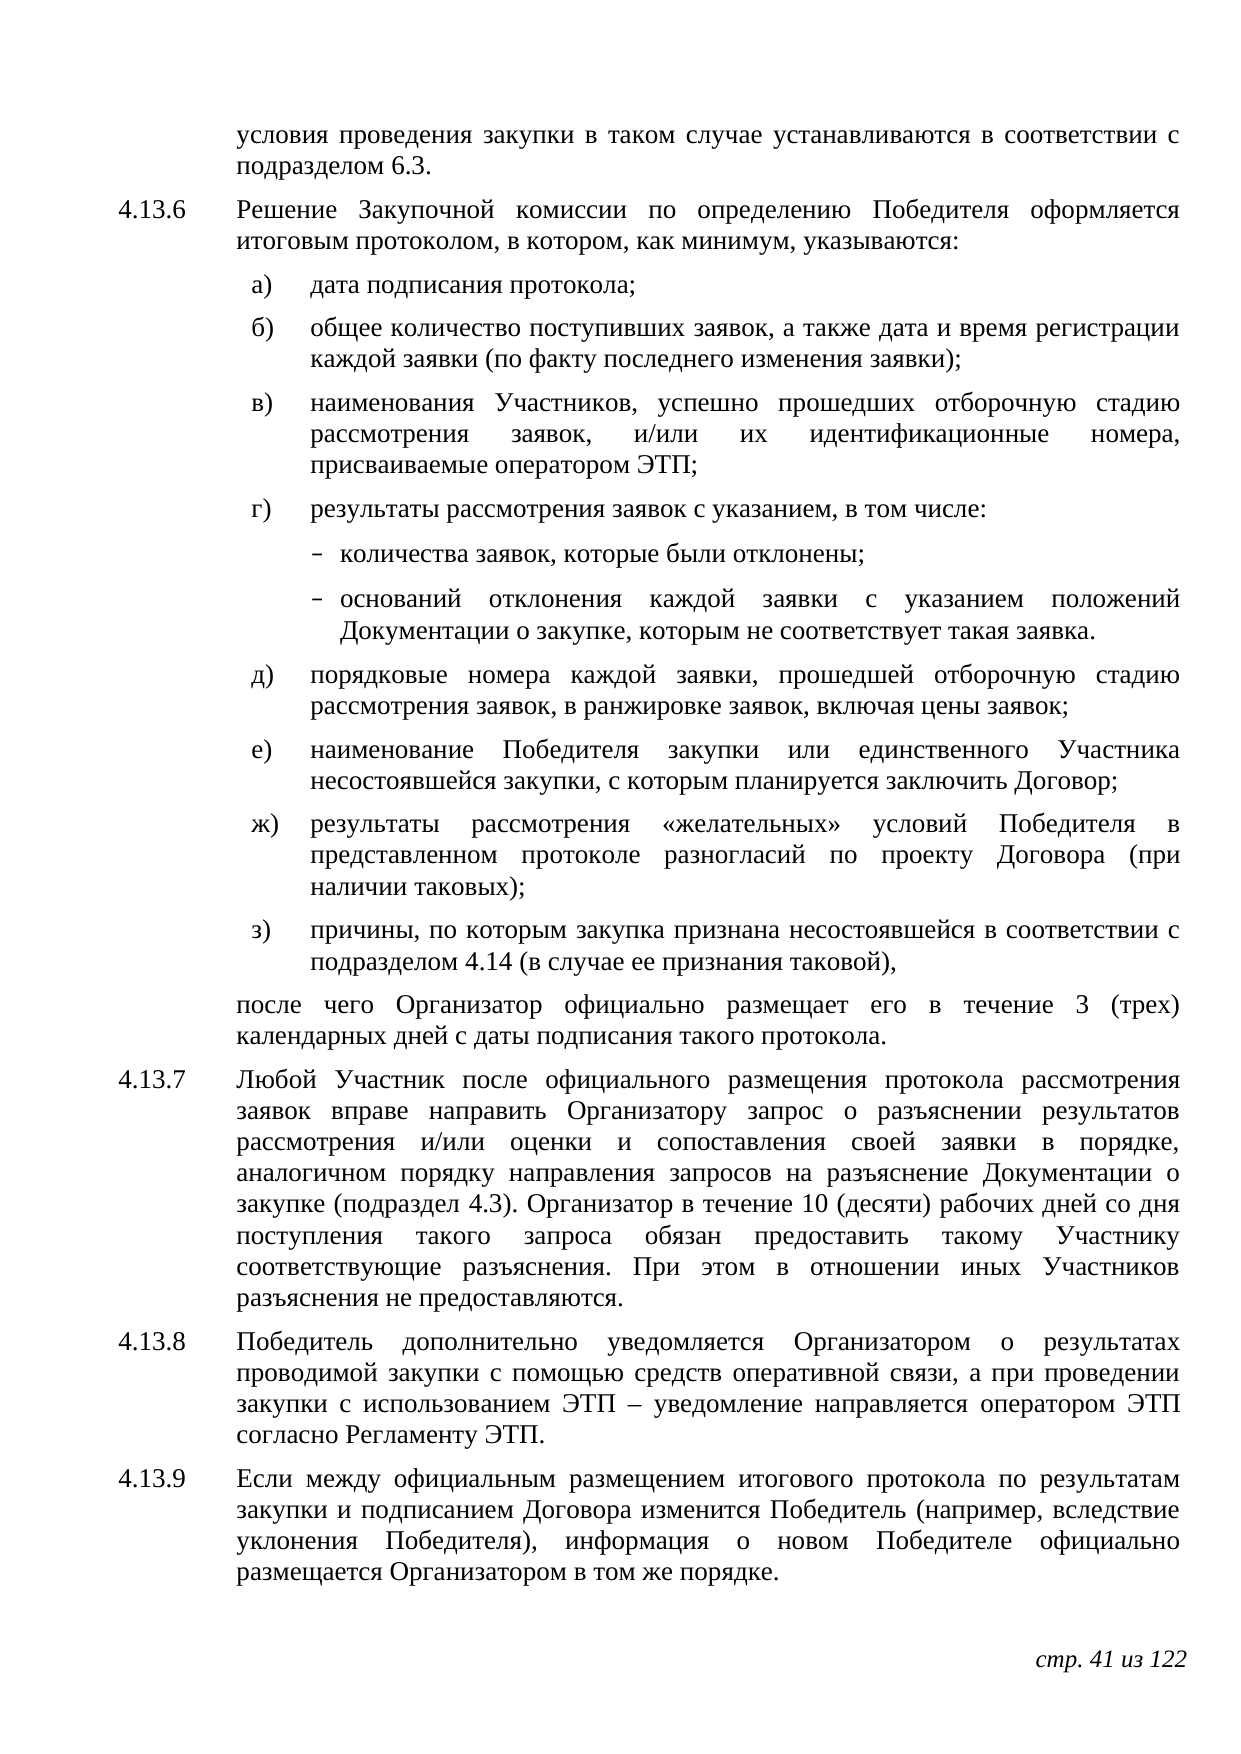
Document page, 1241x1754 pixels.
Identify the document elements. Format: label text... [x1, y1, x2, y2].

list количества заявок, которые были отклонены; [310, 536, 1181, 569]
text Победитель дополнительно уведомляется Организатором о результатах проводимой закупки с помощью средств оперативной связи, а при проведении закупки с использованием ЭТП – уведомление направляется оператором ЭТП согласно Регламенту ЭТП. [118, 1325, 1181, 1449]
text результаты рассмотрения «желательных» условий Победителя в представленном протоколе разногласий по проекту Договора (при наличии таковых); [251, 807, 1181, 901]
list оснований отклонения каждой заявки с указанием положений Документации о закупке, которым не соответствует такая заявка. [310, 581, 1181, 645]
text порядковые номера каждой заявки, прошедшей отборочную стадию рассмотрения заявок, в ранжировке заявок, включая цены заявок; [251, 658, 1181, 720]
list после чего Организатор официально размещает его в течение 3 (трех) календарных дней с даты подписания такого протокола. [236, 988, 1181, 1051]
text Любой Участник после официального размещения протокола рассмотрения заявок вправе направить Организатору запрос о разъяснении результатов рассмотрения и/или оценки и сопоставления своей заявки в порядке, аналогичном порядку направления запросов на разъяснение Документации о закупке (подраздел 4.3). Организатор в течение 10 (десяти) рабочих дней со дня поступления такого запроса обязан предоставить такому Участнику соответствующие разъяснения. При этом в отношении иных Участников разъяснения не предоставляются. [118, 1063, 1181, 1312]
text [118, 118, 1181, 180]
text результаты рассмотрения заявок с указанием, в том числе: [251, 492, 1181, 523]
text общее количество поступивших заявок, а также дата и время регистрации каждой заявки (по факту последнего изменения заявки); [251, 311, 1181, 374]
text наименования Участников, успешно прошедших отборочную стадию рассмотрения заявок, и/или их идентификационные номера, присваиваемые оператором ЭТП; [251, 386, 1181, 479]
text дата подписания протокола; [251, 268, 1181, 299]
text причины, по которым закупка признана несостоявшейся в соответствии с подразделом 4.14 (в случае ее признания таковой), [251, 913, 1181, 976]
text Решение Закупочной комиссии по определению Победителя оформляется итоговым протоколом, в котором, как минимум, указываются: [118, 193, 1181, 255]
text Если между официальным размещением итогового протокола по результатам закупки и подписанием Договора изменится Победитель (например, вследствие уклонения Победителя), информация о новом Победителе официально размещается Организатором в том же порядке. [118, 1462, 1181, 1586]
text наименование Победителя закупки или единственного Участника несостоявшейся закупки, с которым планируется заключить Договор; [251, 733, 1181, 795]
